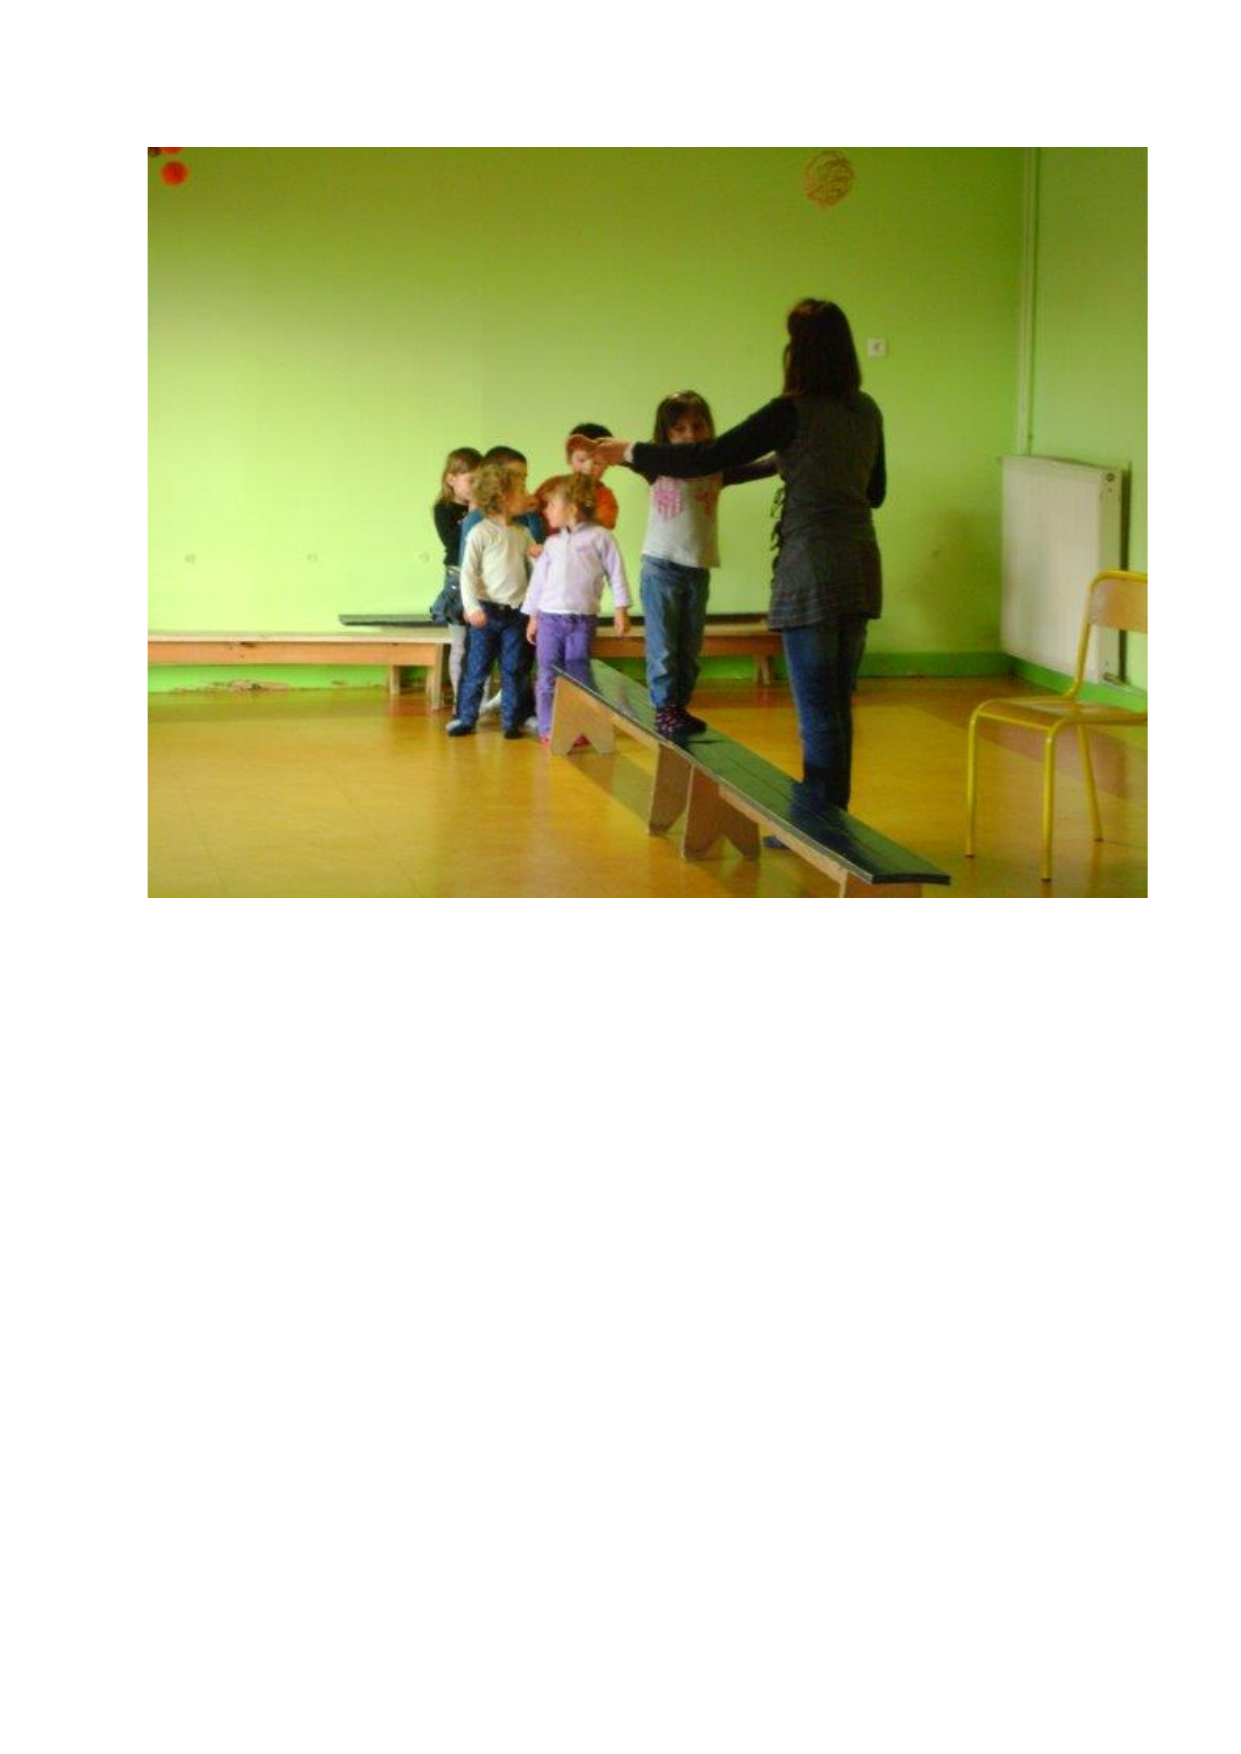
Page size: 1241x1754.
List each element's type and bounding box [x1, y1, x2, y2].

picture [147, 147, 1148, 898]
